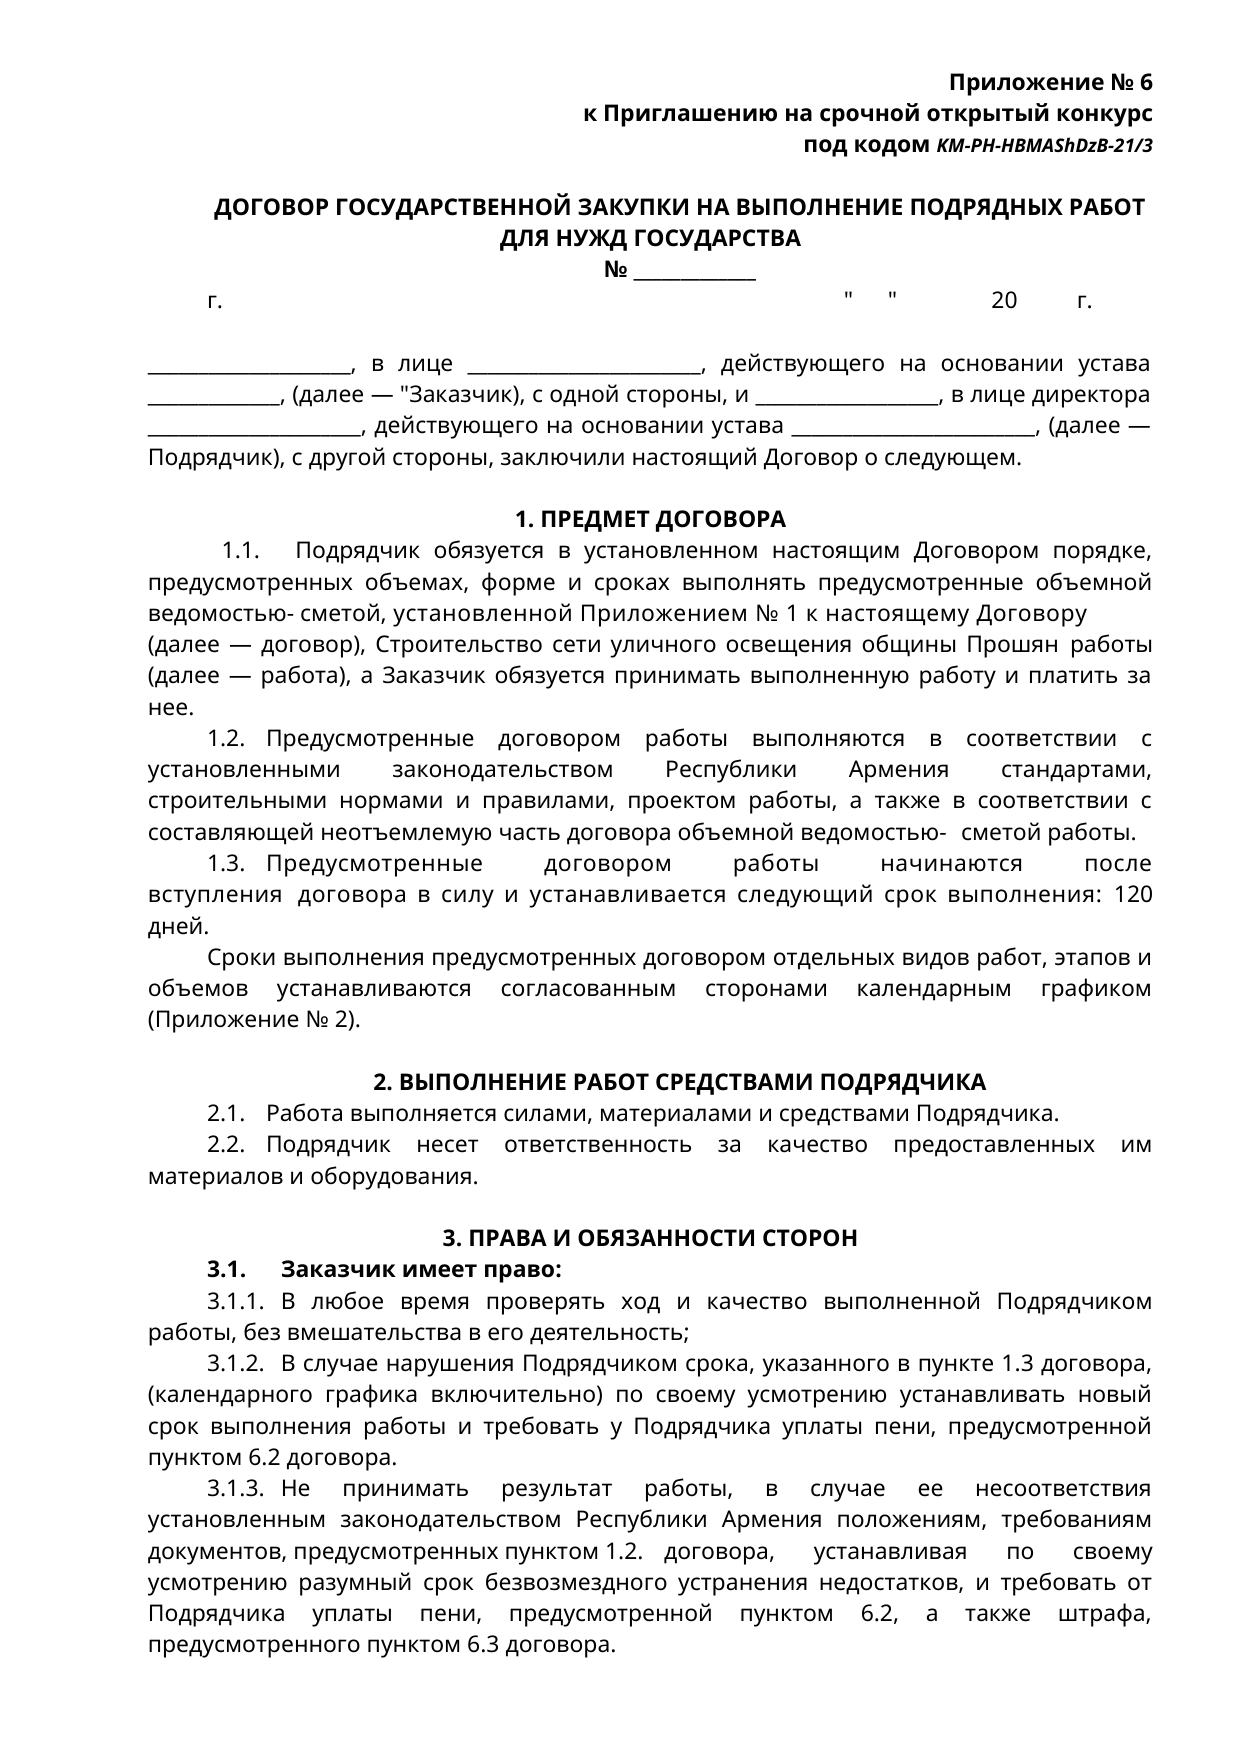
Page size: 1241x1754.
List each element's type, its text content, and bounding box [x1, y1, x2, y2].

text 3.1.3. Не принимать результат работы, в случае ее несоответствия установленным законодательством Республики Армения положениям, требованиям документов, предусмотренных пунктом 1.2. договора, устанавливая по своему усмотрению разумный срок безвозмездного устранения недостатков, и требовать от Подрядчика уплаты пени, предусмотренной пунктом 6.2, а также штрафа, предусмотренного пунктом 6.3 договора. [148, 1472, 1153, 1659]
text 2. ВЫПОЛНЕНИЕ РАБОТ СРЕДСТВАМИ ПОДРЯДЧИКА [148, 1066, 1153, 1097]
text ДОГОВОР ГОСУДАРСТВЕННОЙ ЗАКУПКИ НА ВЫПОЛНЕНИЕ ПОДРЯДНЫХ РАБОТ ДЛЯ НУЖД ГОСУДАРСТВА [148, 191, 1153, 253]
text (далее — договор), Строительство сети уличного освещения общины Прошян работы (далее — работа), а Заказчик обязуется принимать выполненную работу и платить за нее. [148, 628, 1153, 722]
text 3.1. Заказчик имеет право: [148, 1253, 1153, 1284]
text Сроки выполнения предусмотренных договором отдельных видов работ, этапов и объемов устанавливаются согласованным сторонами календарным графиком (Приложение № 2). [148, 941, 1153, 1034]
text 1. ПРЕДМЕТ ДОГОВОРА [148, 503, 1153, 534]
text Приложение № 6 [148, 66, 1153, 97]
text к Приглашению на срочной открытый конкурс под кодом KM-PH-HBMAShDzB-21/3 [148, 97, 1153, 159]
text 1.1. Подрядчик обязуется в установленном настоящим Договором порядке, предусмотренных объемах, форме и сроках выполнять предусмотренные объемной ведомостью- сметой, установленной Приложением № 1 к настоящему Договору [148, 534, 1153, 628]
text 3.1.2. В случае нарушения Подрядчиком срока, указанного в пункте 1.3 договора, (календарного графика включительно) по своему усмотрению устанавливать новый срок выполнения работы и требовать у Подрядчика уплаты пени, предусмотренной пунктом 6.2 договора. [148, 1347, 1153, 1472]
text 2.2. Подрядчик несет ответственность за качество предоставленных им материалов и оборудования. [148, 1128, 1153, 1191]
text 3. ПРАВА И ОБЯЗАННОСТИ СТОРОН [148, 1222, 1153, 1253]
table_header " " 20 г. [606, 284, 1104, 316]
text 3.1.1. В любое время проверять ход и качество выполненной Подрядчиком работы, без вмешательства в его деятельность; [148, 1284, 1153, 1347]
table_header г. [136, 284, 606, 316]
text ____________________, в лице _______________________, действующего на основании устава _____________, (далее — "Заказчик), с одной стороны, и __________________, в лице директора _____________________, действующего на основании устава ________________________, (далее — Подрядчик), с другой стороны, заключили настоящий Договор о следующем. [148, 347, 1153, 472]
text 2.1. Работа выполняется силами, материалами и средствами Подрядчика. [148, 1097, 1153, 1128]
text 1.3. Предусмотренные договором работы начинаются после вступления договора в силу и устанавливается следующий срок выполнения: 120 дней. [148, 847, 1153, 941]
text № _____________ [148, 253, 1153, 284]
text 1.2. Предусмотренные договором работы выполняются в соответствии с установленными законодательством Республики Армения стандартами, строительными нормами и правилами, проектом работы, а также в соответствии с составляющей неотъемлемую часть договора объемной ведомостью- сметой работы. [148, 722, 1153, 847]
